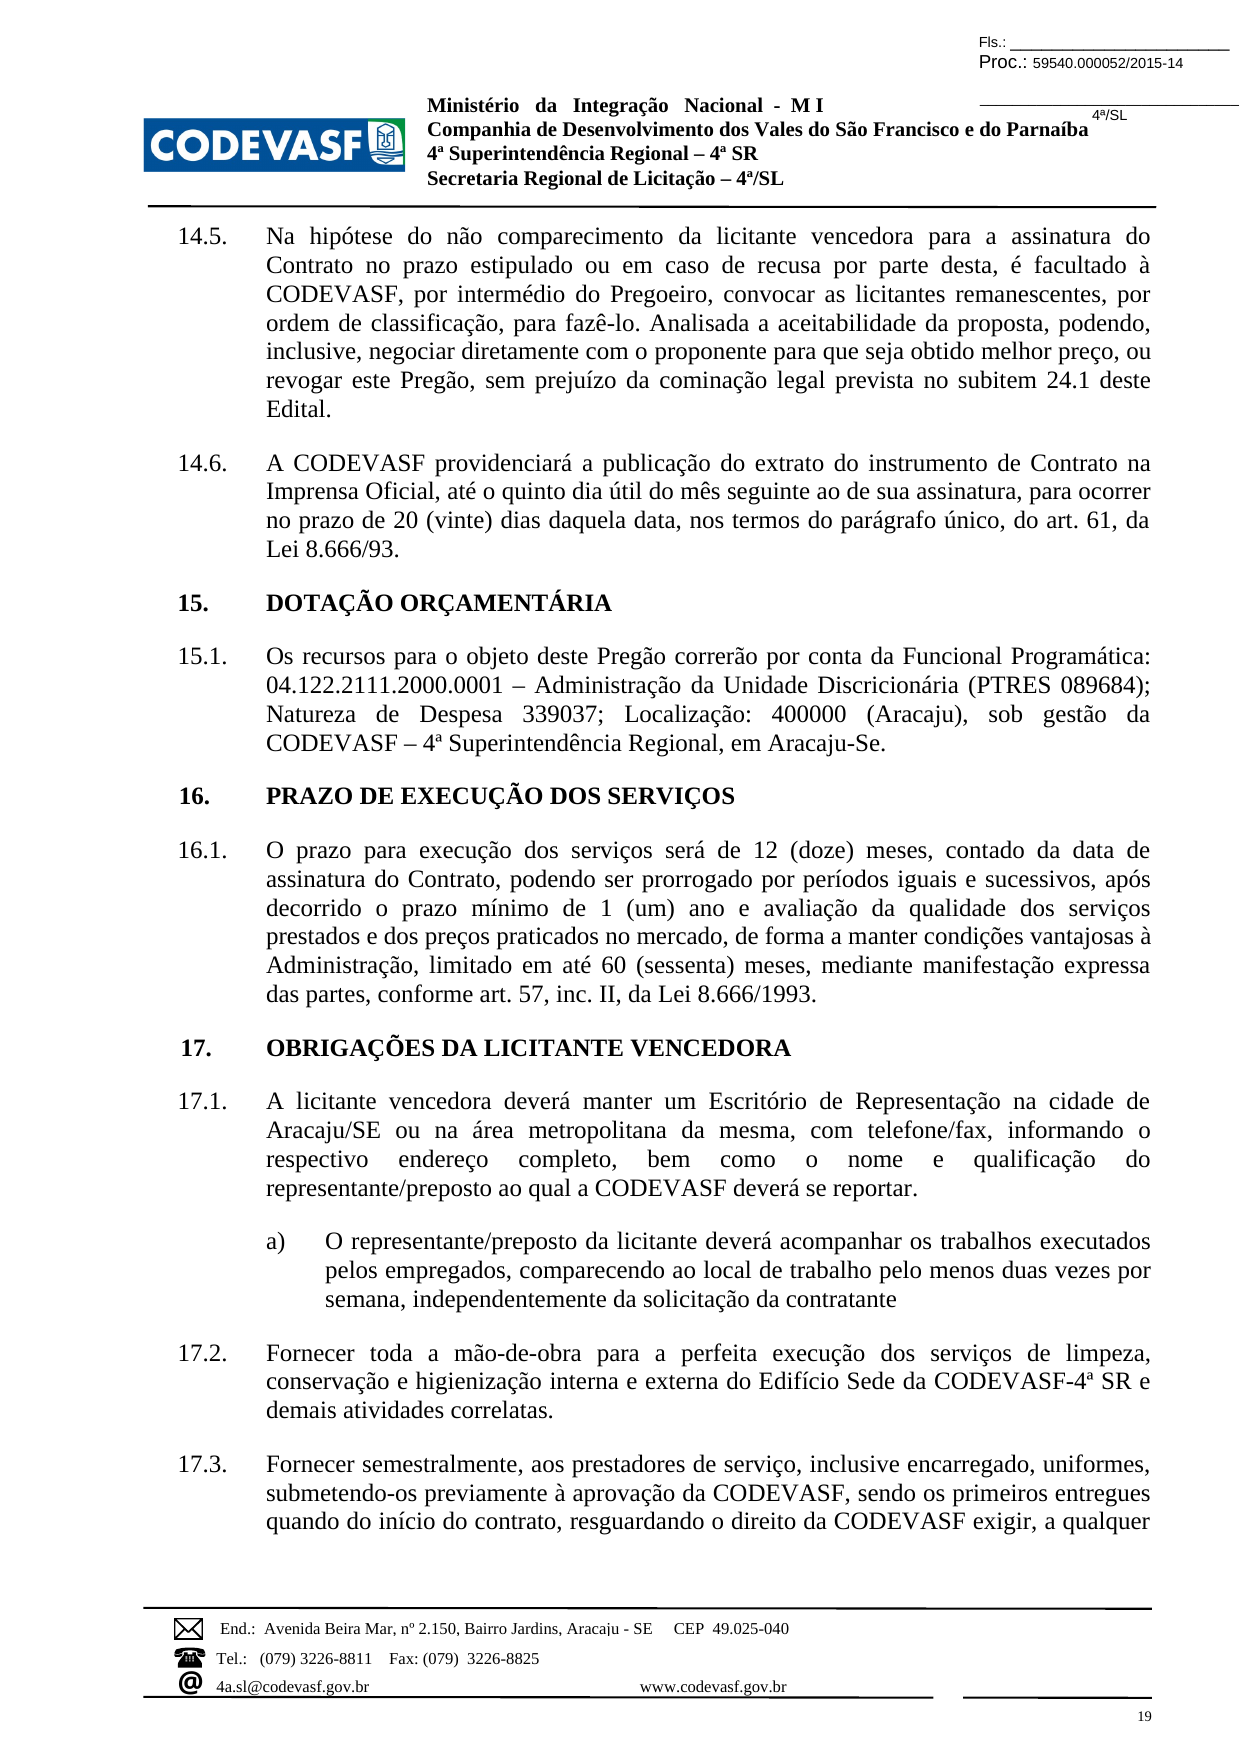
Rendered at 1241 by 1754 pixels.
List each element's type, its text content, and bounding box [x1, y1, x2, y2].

text a) O representante/preposto da licitante deverá acompanhar os trabalhos executados pelos empregados, comparecendo ao local de trabalho pelo menos duas vezes por semana, independentemente da solicitação da contratante [266, 1226, 1152, 1313]
text 16. PRAZO DE EXECUÇÃO DOS SERVIÇOS [179, 781, 1152, 810]
text 15.1. Os recursos para o objeto deste Pregão correrão por conta da Funcional Programática: 04.122.2111.2000.0001 – Administração da Unidade Discricionária (PTRES 089684); Natureza de Despesa 339037; Localização: 400000 (Aracaju), sob gestão da CODEVASF – 4ª Superintendência Regional, em Aracaju-Se. [177, 641, 1152, 756]
text 17. OBRIGAÇÕES DA LICITANTE VENCEDORA [180, 1033, 1152, 1061]
picture [143, 118, 406, 172]
text 15. DOTAÇÃO ORÇAMENTÁRIA [177, 588, 1152, 616]
text 14.6. A CODEVASF providenciará a publicação do extrato do instrumento de Contrato na Imprensa Oficial, até o quinto dia útil do mês seguinte ao de sua assinatura, para ocorrer no prazo de 20 (vinte) dias daquela data, nos termos do parágrafo único, do art. 61, da Lei 8.666/93. [177, 448, 1152, 563]
text 17.2. Fornecer toda a mão-de-obra para a perfeita execução dos serviços de limpeza, conservação e higienização interna e externa do Edifício Sede da CODEVASF-4ª SR e demais atividades correlatas. [177, 1338, 1152, 1424]
text 17.1. A licitante vencedora deverá manter um Escritório de Representação na cidade de Aracaju/SE ou na área metropolitana da mesma, com telefone/fax, informando o respectivo endereço completo, bem como o nome e qualificação do representante/preposto ao qual a CODEVASF deverá se reportar. [177, 1086, 1152, 1201]
text 14.5. Na hipótese do não comparecimento da licitante vencedora para a assinatura do Contrato no prazo estipulado ou em caso de recusa por parte desta, é facultado à CODEVASF, por intermédio do Pregoeiro, convocar as licitantes remanescentes, por ordem de classificação, para fazê-lo. Analisada a aceitabilidade da proposta, podendo, inclusive, negociar diretamente com o proponente para que seja obtido melhor preço, ou revogar este Pregão, sem prejuízo da cominação legal prevista no subitem 24.1 deste Edital. [177, 221, 1152, 423]
text 16.1. O prazo para execução dos serviços será de 12 (doze) meses, contado da data de assinatura do Contrato, podendo ser prorrogado por períodos iguais e sucessivos, após decorrido o prazo mínimo de 1 (um) ano e avaliação da qualidade dos serviços prestados e dos preços praticados no mercado, de forma a manter condições vantajosas à Administração, limitado em até 60 (sessenta) meses, mediante manifestação expressa das partes, conforme art. 57, inc. II, da Lei 8.666/1993. [177, 835, 1152, 1008]
